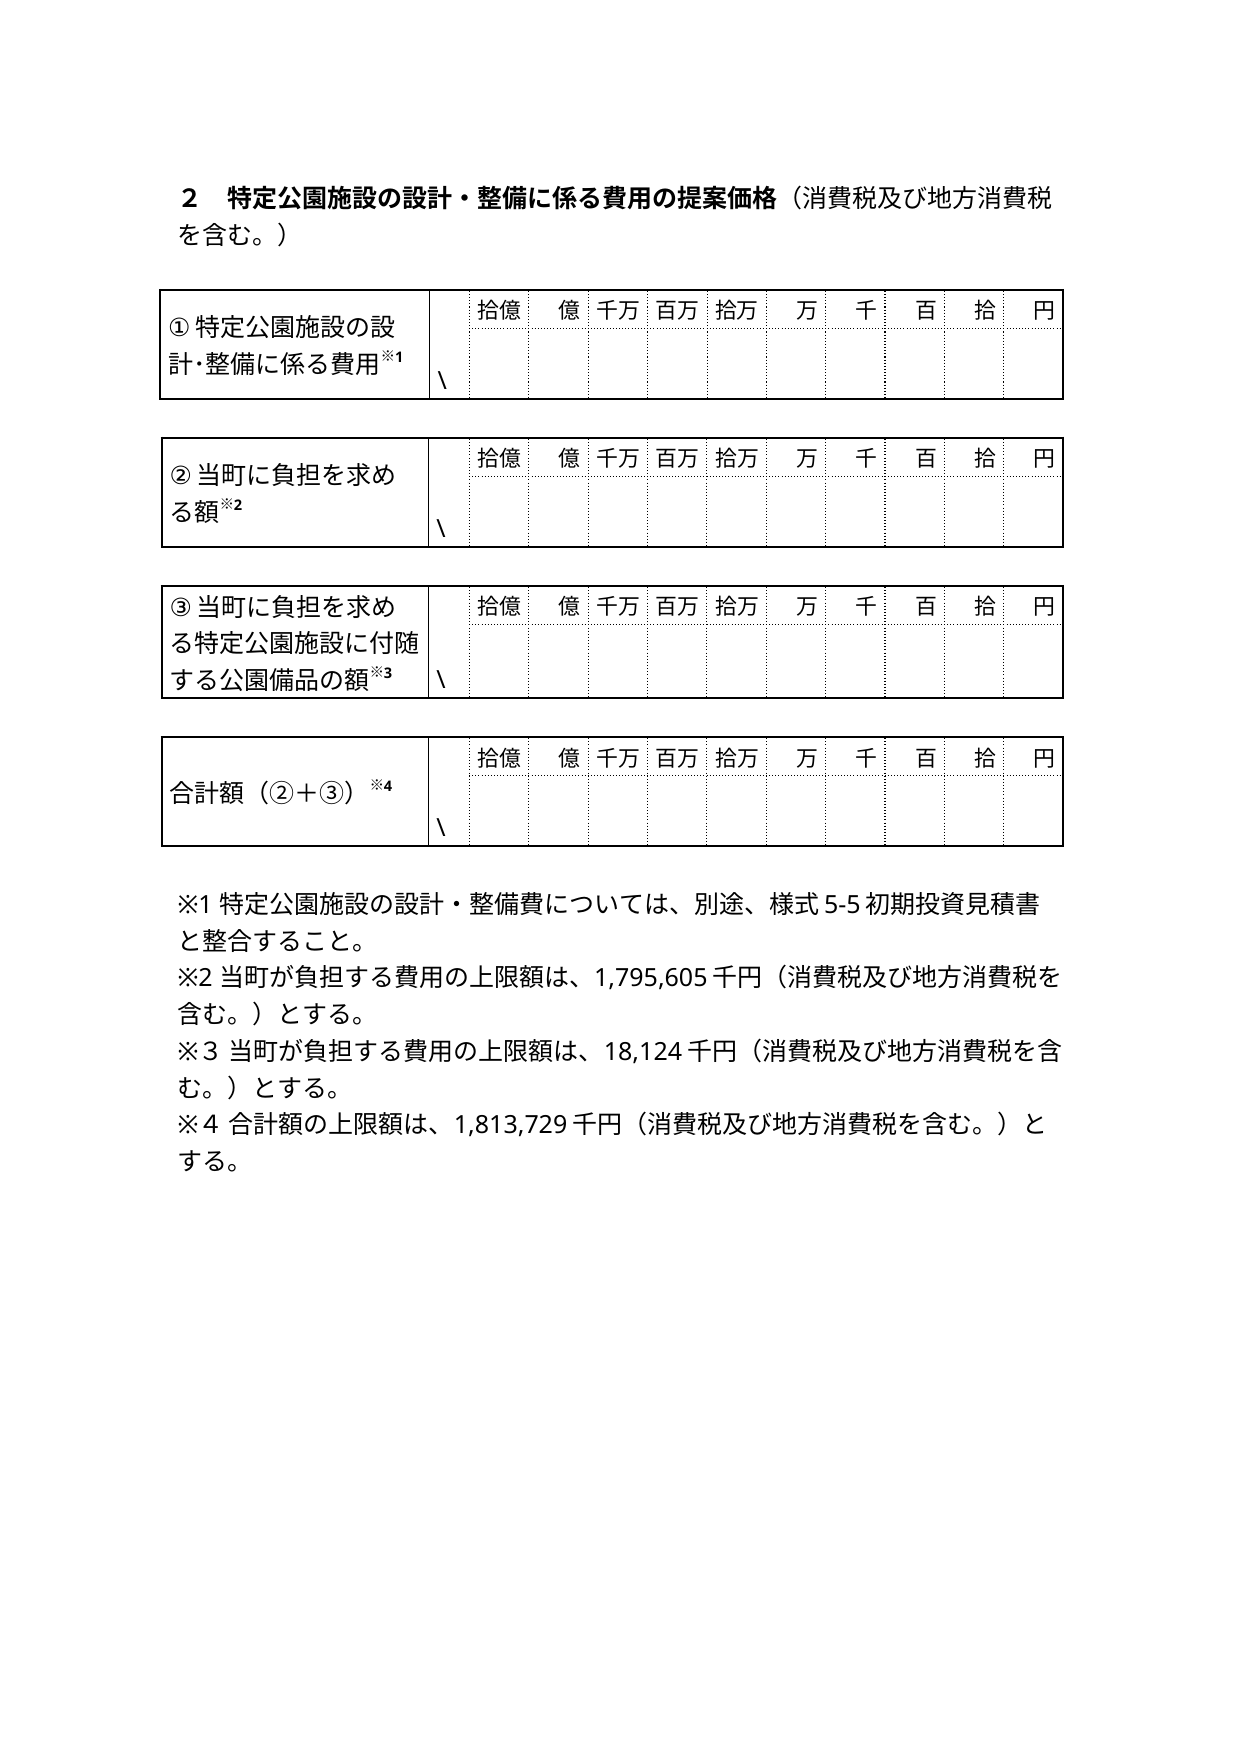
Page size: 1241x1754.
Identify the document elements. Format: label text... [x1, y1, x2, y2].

table_cell [944, 624, 1003, 697]
table_cell [470, 476, 529, 546]
table_header ①特定公園施設の設計･整備に係る費用※1 [161, 291, 429, 398]
table_cell [648, 476, 707, 546]
table_cell [766, 328, 826, 398]
table_cell [885, 624, 944, 697]
table_header \ [429, 738, 469, 845]
table_cell [707, 328, 766, 398]
table_header 拾 [944, 587, 1003, 623]
table_cell [1004, 624, 1062, 697]
table_header 億 [529, 291, 588, 327]
table_header ②当町に負担を求める額※2 [163, 439, 428, 546]
table_header \ [430, 291, 469, 398]
table_header 拾 [944, 439, 1003, 476]
table_header 千 [826, 587, 885, 623]
table_header 拾億 [470, 738, 529, 775]
table_header 円 [1004, 738, 1062, 775]
table_cell [648, 775, 707, 845]
text ※2 当町が負担する費用の上限額は、1,795,605千円（消費税及び地方消費税を含む。）とする。 [177, 957, 1063, 1031]
table_cell [885, 775, 944, 845]
table_cell [470, 328, 529, 398]
table_header 百万 [648, 587, 707, 623]
table_header \ [429, 587, 469, 697]
table_header 百 [885, 587, 944, 623]
table_header 千 [826, 439, 885, 476]
table_header 円 [1004, 291, 1062, 327]
table_header 合計額（②＋③）※4 [163, 738, 428, 845]
text ※４ 合計額の上限額は、1,813,729千円（消費税及び地方消費税を含む。）とする。 [177, 1104, 1063, 1178]
table_cell [944, 476, 1003, 546]
table_cell [529, 775, 588, 845]
table_header 円 [1004, 439, 1062, 476]
table_cell [588, 328, 647, 398]
table_header 拾億 [470, 587, 529, 623]
table_cell [529, 624, 588, 697]
table_cell [885, 476, 944, 546]
table_cell [1004, 775, 1062, 845]
table_header 千万 [588, 738, 648, 775]
table_header 万 [766, 738, 826, 775]
table_cell [1004, 476, 1062, 546]
table_header 億 [529, 587, 588, 623]
table_header 拾 [944, 291, 1003, 327]
table_header 万 [766, 439, 826, 476]
table_cell [766, 624, 826, 697]
table_header 千万 [588, 439, 648, 476]
table_cell [766, 476, 826, 546]
table_header 億 [529, 738, 588, 775]
table_header 拾万 [707, 439, 766, 476]
table_cell [588, 624, 648, 697]
table_header 億 [529, 439, 588, 476]
table_header 千万 [588, 587, 648, 623]
table_cell [826, 624, 885, 697]
table_cell [470, 624, 529, 697]
table_header 千 [826, 738, 885, 775]
table_cell [826, 328, 885, 398]
table_cell [826, 775, 885, 845]
table_cell [470, 775, 529, 845]
table_header 円 [1004, 587, 1062, 623]
text ※３ 当町が負担する費用の上限額は、18,124千円（消費税及び地方消費税を含む。）とする。 [177, 1031, 1063, 1104]
table_cell [1004, 328, 1062, 398]
table_cell [707, 624, 766, 697]
table_cell [766, 775, 826, 845]
table_cell [944, 328, 1003, 398]
table_cell [648, 624, 707, 697]
table_header 百万 [648, 291, 707, 327]
table_header 万 [766, 291, 826, 327]
table_header 拾 [944, 738, 1003, 775]
table_header \ [429, 439, 469, 546]
table_header 拾億 [470, 291, 529, 327]
table_cell [885, 328, 944, 398]
table_cell [529, 328, 588, 398]
table_header 百 [885, 738, 944, 775]
table_header 千 [826, 291, 885, 327]
table_cell [944, 775, 1003, 845]
table_cell [707, 476, 766, 546]
table_header 拾万 [707, 291, 766, 327]
table_header 百万 [648, 738, 707, 775]
table_header 百 [885, 291, 944, 327]
table_header 百 [885, 439, 944, 476]
table_header 拾万 [707, 587, 766, 623]
table_cell [588, 775, 648, 845]
table_header 拾万 [707, 738, 766, 775]
table_header 万 [766, 587, 826, 623]
text ２ 特定公園施設の設計・整備に係る費用の提案価格（消費税及び地方消費税を含む。） [177, 178, 1063, 252]
table_cell [648, 328, 707, 398]
table_header ③当町に負担を求める特定公園施設に付随する公園備品の額※3 [163, 587, 428, 697]
text ※1 特定公園施設の設計・整備費については、別途、様式5-5初期投資見積書と整合すること。 [177, 884, 1063, 957]
table_header 百万 [648, 439, 707, 476]
table_cell [588, 476, 648, 546]
table_header 千万 [588, 291, 647, 327]
table_cell [529, 476, 588, 546]
table_cell [826, 476, 885, 546]
table_header 拾億 [470, 439, 529, 476]
table_cell [707, 775, 766, 845]
